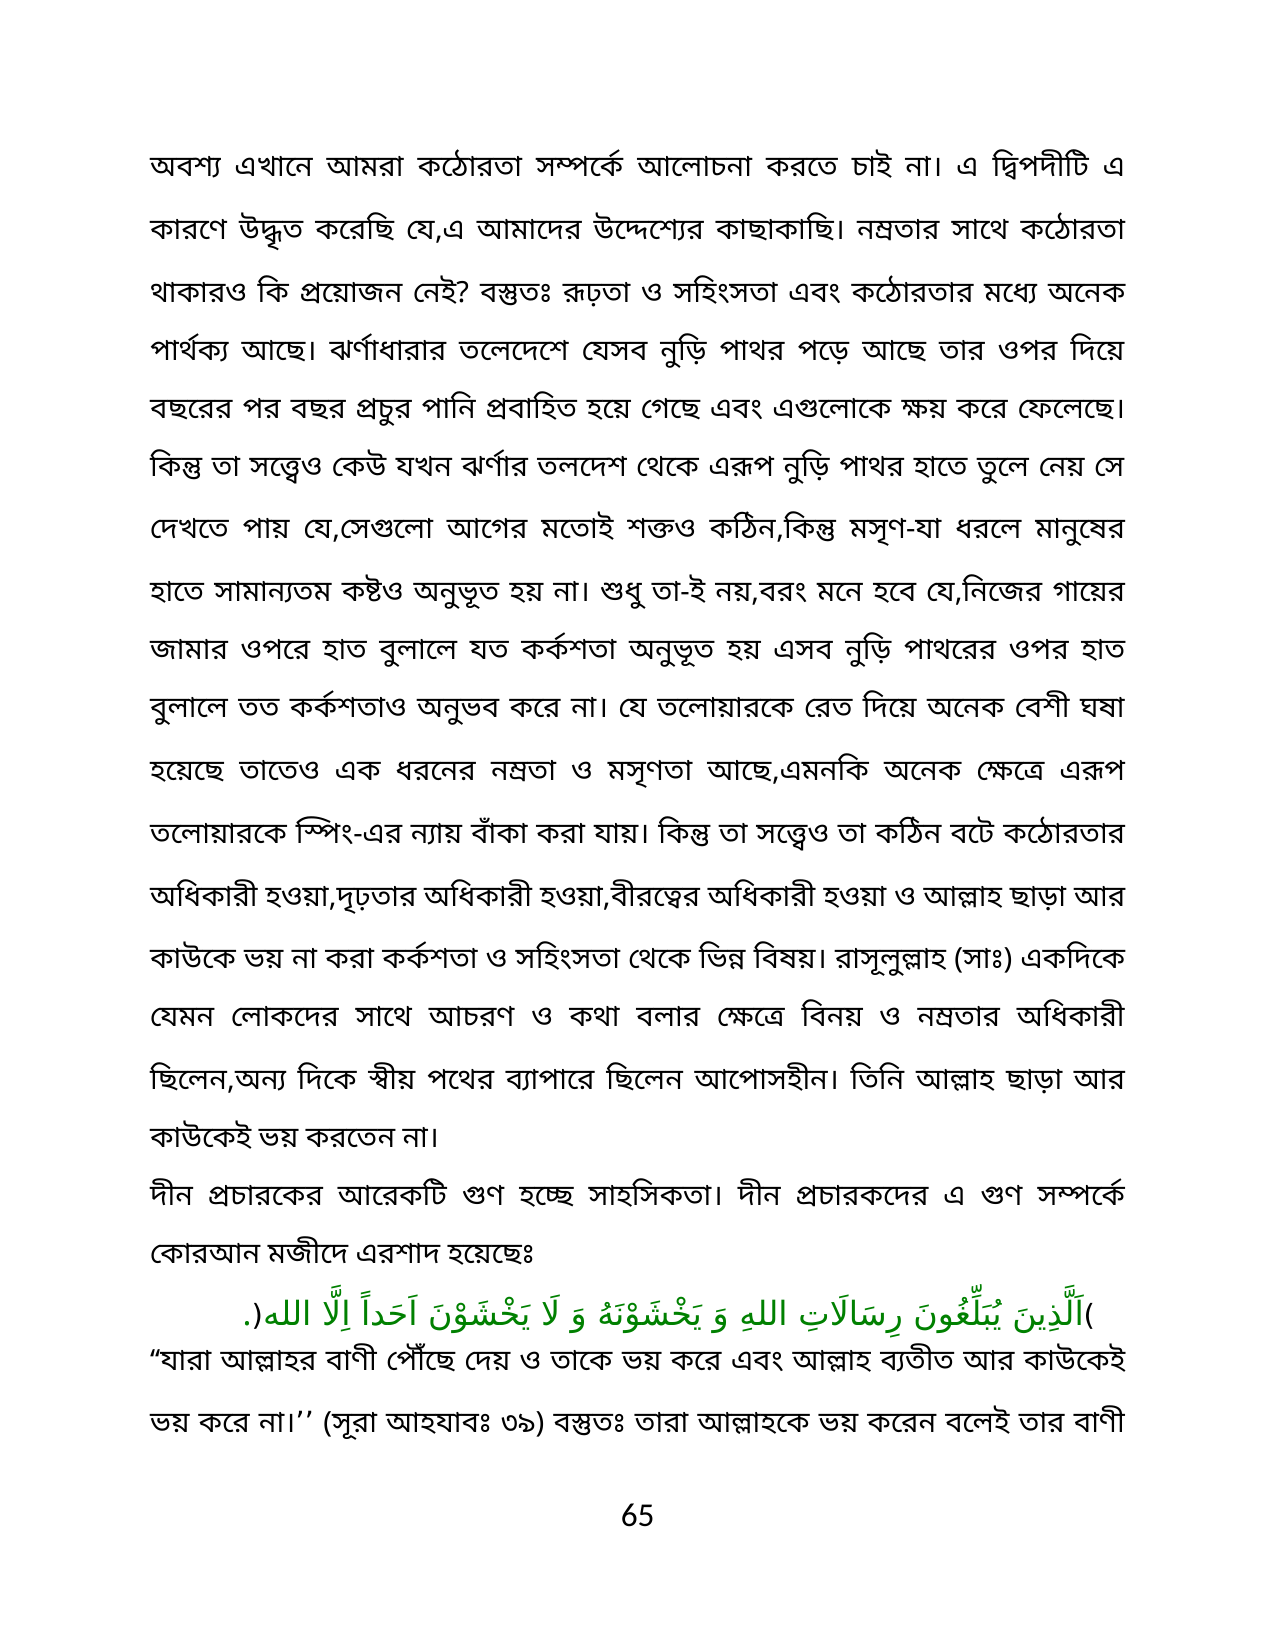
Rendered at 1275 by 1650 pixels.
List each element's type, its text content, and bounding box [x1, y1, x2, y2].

text দীন প্রচারকের আরেকটি গুণ হচ্ছে সাহসিকতা। দীন প্রচারকদের এ গুণ সম্পর্কে কোরআন মজীদে এরশাদ হয়েছেঃ [150, 1179, 1125, 1275]
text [150, 1339, 1125, 1445]
text )اَلَّذِينَ يُبَلِّغُونَ رِسَالَاتِ اللهِ وَ يَخْشَوْنَهُ وَ لَا يَخْشَوْنَ اَحَداً اِلَّا الله(. [150, 1294, 1125, 1339]
text অবশ্য এখানে আমরা কঠোরতা সম্পর্কে আলোচনা করতে চাই না। এ দ্বিপদীটি এ কারণে উদ্ধৃত করেছি যে,এ আমাদের উদ্দেশ্যের কাছাকাছি। নম্রতার সাথে কঠোরতা থাকারও কি প্রয়োজন নেই? বস্তুতঃ রূঢ়তা ও সহিংসতা এবং কঠোরতার মধ্যে অনেক পার্থক্য আছে। ঝর্ণাধারার তলেদেশে যেসব নুড়ি পাথর পড়ে আছে তার ওপর দিয়ে বছরের পর বছর প্রচুর পানি প্রবাহিত হয়ে গেছে এবং এগুলোকে ক্ষয় করে ফেলেছে। কিন্তু তা সত্ত্বেও কেউ যখন ঝর্ণার তলদেশ থেকে এরূপ নুড়ি পাথর হাতে তুলে নেয় সে দেখতে পায় যে,সেগুলো আগের মতোই শক্তও কঠিন,কিন্তু মসৃণ-যা ধরলে মানুষের হাতে সামান্যতম কষ্টও অনুভূত হয় না। শুধু তা-ই নয়,বরং মনে হবে যে,নিজের গায়ের জামার ওপরে হাত বুলালে যত কর্কশতা অনুভূত হয় এসব নুড়ি পাথরের ওপর হাত বুলালে তত কর্কশতাও অনুভব করে না। যে তলোয়ারকে রেত দিয়ে অনেক বেশী ঘষা হয়েছে তাতেও এক ধরনের নম্রতা ও মসৃণতা আছে,এমনকি অনেক ক্ষেত্রে এরূপ তলোয়ারকে স্পিং-এর ন্যায় বাঁকা করা যায়। কিন্তু তা সত্ত্বেও তা কঠিন বটে কঠোরতার অধিকারী হওয়া,দৃঢ়তার অধিকারী হওয়া,বীরত্বের অধিকারী হওয়া ও আল্লাহ ছাড়া আর কাউকে ভয় না করা কর্কশতা ও সহিংসতা থেকে ভিন্ন বিষয়। রাসূলুল্লাহ (সাঃ) একদিকে যেমন লোকদের সাথে আচরণ ও কথা বলার ক্ষেত্রে বিনয় ও নম্রতার অধিকারী ছিলেন,অন্য দিকে স্বীয় পথের ব্যাপারে ছিলেন আপোসহীন। তিনি আল্লাহ ছাড়া আর কাউকেই ভয় করতেন না। [150, 150, 1125, 1159]
